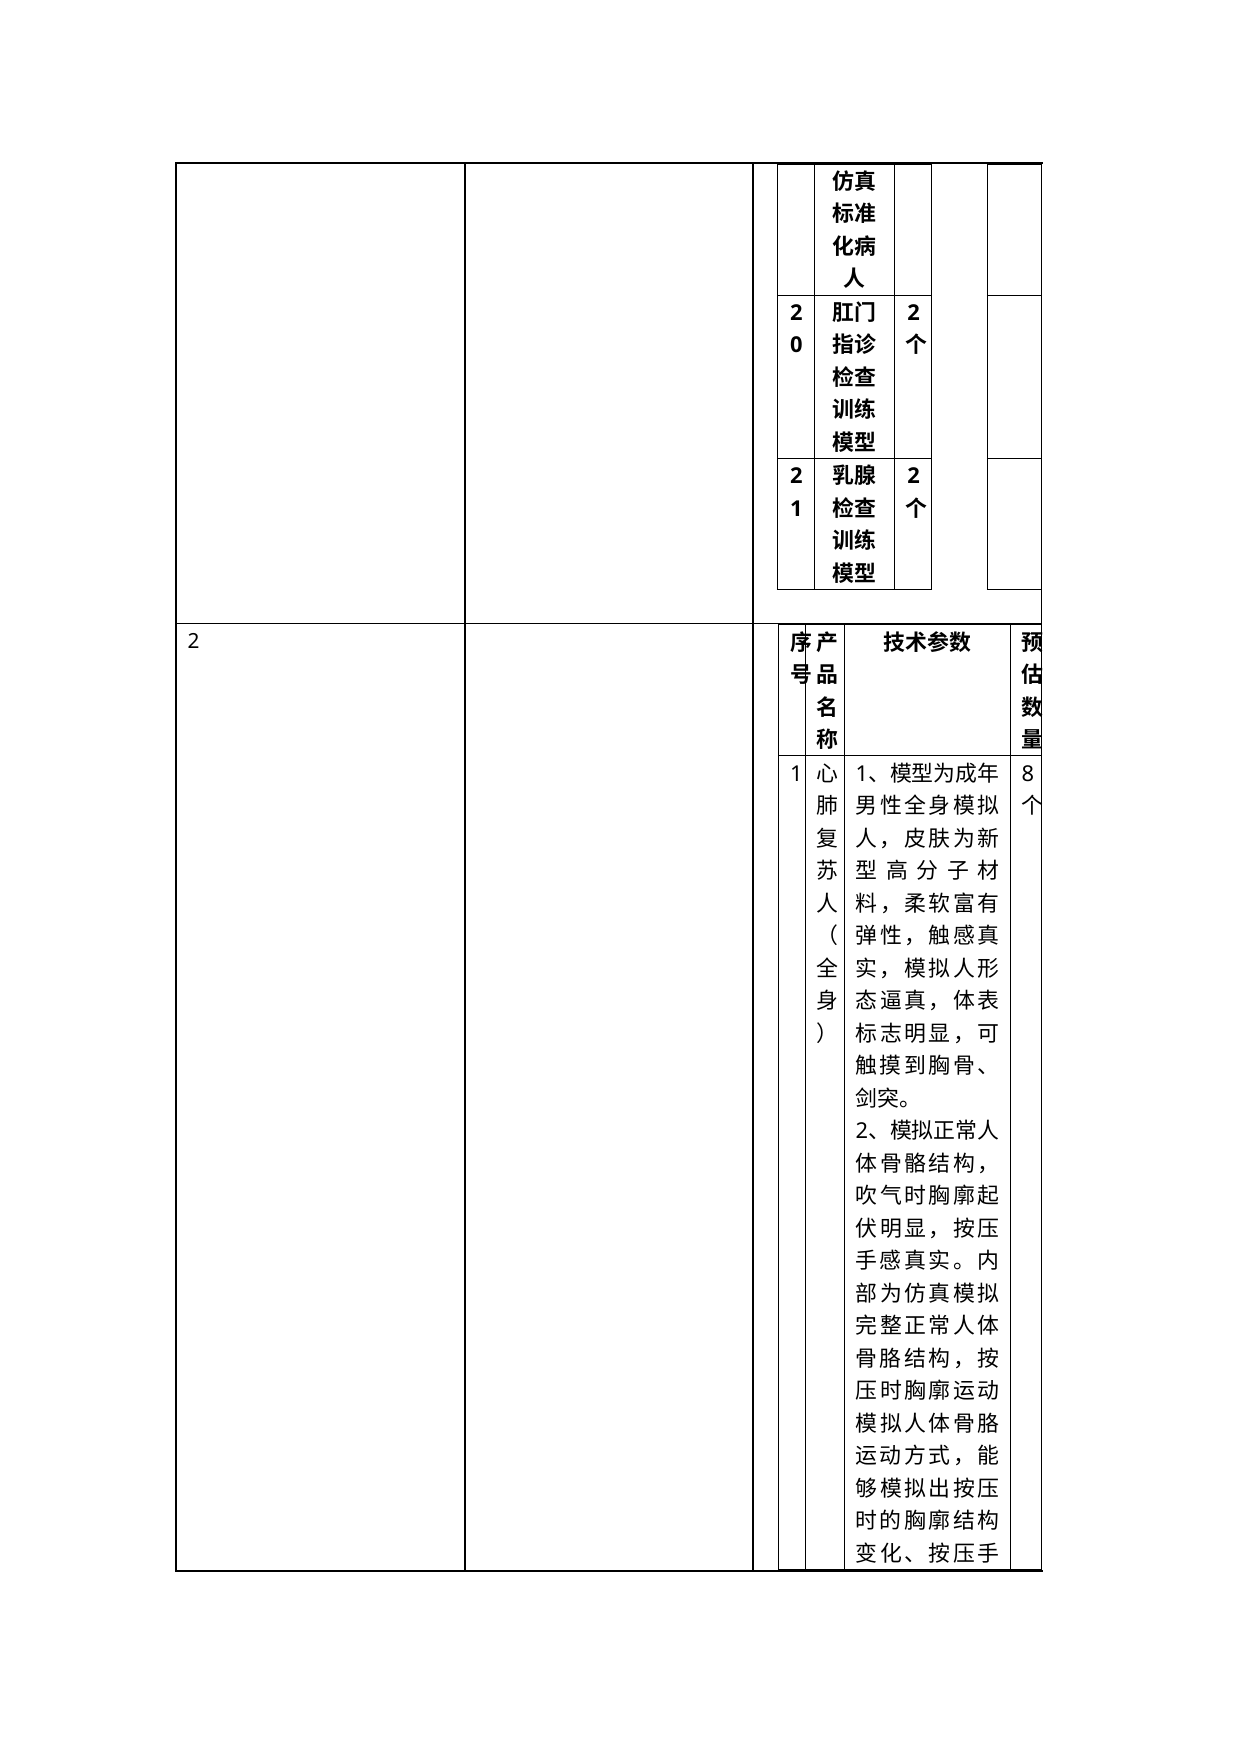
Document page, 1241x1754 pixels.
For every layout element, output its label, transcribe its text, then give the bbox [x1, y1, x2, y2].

table_cell [845, 756, 1010, 1569]
table_cell [806, 625, 844, 755]
table_cell 陕西省医师资格考试实践技能考试基地能力提升项目（考试专用设施设备耗材配置）采购清单 [754, 164, 1041, 623]
table_cell [466, 624, 752, 1570]
table_cell [845, 625, 1010, 755]
table_cell 2 [177, 624, 464, 1570]
table_cell [754, 624, 778, 1570]
table_cell [1011, 625, 1041, 755]
table_cell [466, 164, 752, 623]
table_cell [779, 625, 805, 755]
table_cell 1 [177, 164, 464, 623]
table_cell [806, 756, 844, 1569]
table_cell [1011, 756, 1041, 1569]
table_cell [779, 756, 805, 1569]
